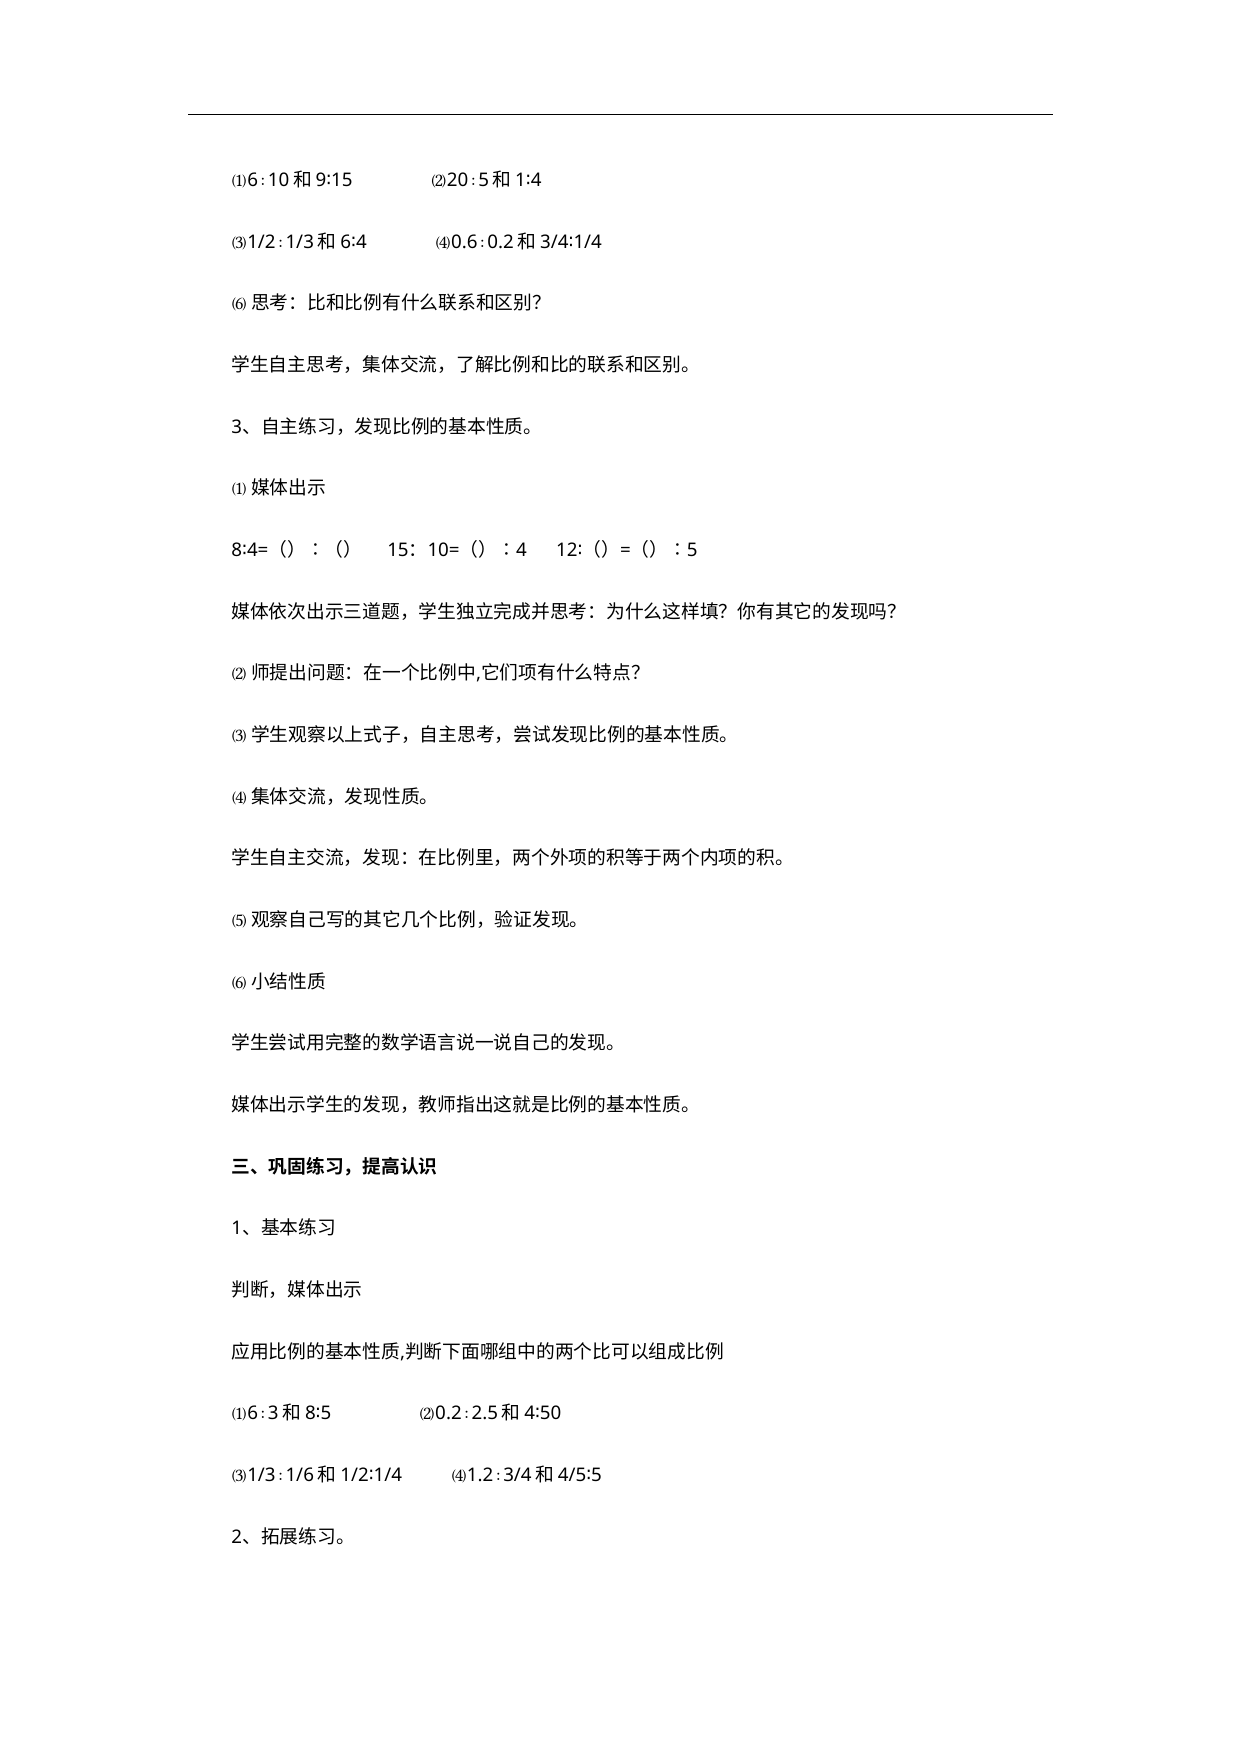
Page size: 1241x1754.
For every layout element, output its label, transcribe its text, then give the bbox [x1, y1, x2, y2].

text 3、自主练习，发现比例的基本性质。 [187, 409, 1053, 441]
text 媒体依次出示三道题，学生独立完成并思考：为什么这样填？你有其它的发现吗？ [187, 594, 1053, 626]
text 8∶4=（）∶（） 15：10=（）∶4 12∶（）=（）∶5 [187, 532, 1053, 564]
text ⑶1/3∶1/6和1/2∶1/4 ⑷1.2∶3/4和4/5∶5 [187, 1457, 1053, 1489]
text 1、基本练习 [187, 1210, 1053, 1243]
text ⑴6∶10和9∶15 ⑵20∶5和1∶4 [187, 162, 1053, 194]
text 媒体出示学生的发现，教师指出这就是比例的基本性质。 [187, 1087, 1053, 1119]
text ⑷集体交流，发现性质。 [187, 779, 1053, 811]
text ⑶1/2∶1/3和6∶4 ⑷0.6∶0.2和3/4∶1/4 [187, 224, 1053, 256]
text ⑴6∶3和8∶5 ⑵0.2∶2.5和4∶50 [187, 1395, 1053, 1428]
text 应用比例的基本性质,判断下面哪组中的两个比可以组成比例 [187, 1334, 1053, 1366]
text 判断，媒体出示 [187, 1272, 1053, 1304]
text 2、拓展练习。 [187, 1519, 1053, 1551]
text 学生尝试用完整的数学语言说一说自己的发现。 [187, 1025, 1053, 1058]
text ⑸观察自己写的其它几个比例，验证发现。 [187, 902, 1053, 934]
text ⑵师提出问题：在一个比例中,它们项有什么特点？ [187, 655, 1053, 688]
text ⑹小结性质 [187, 964, 1053, 996]
text ⑹思考：比和比例有什么联系和区别？ [187, 285, 1053, 318]
text 学生自主交流，发现：在比例里，两个外项的积等于两个内项的积。 [187, 840, 1053, 873]
text ⑴媒体出示 [187, 470, 1053, 503]
text 学生自主思考，集体交流，了解比例和比的联系和区别。 [187, 347, 1053, 379]
text ⑶学生观察以上式子，自主思考，尝试发现比例的基本性质。 [187, 717, 1053, 749]
text 三、巩固练习，提高认识 [187, 1149, 1053, 1181]
